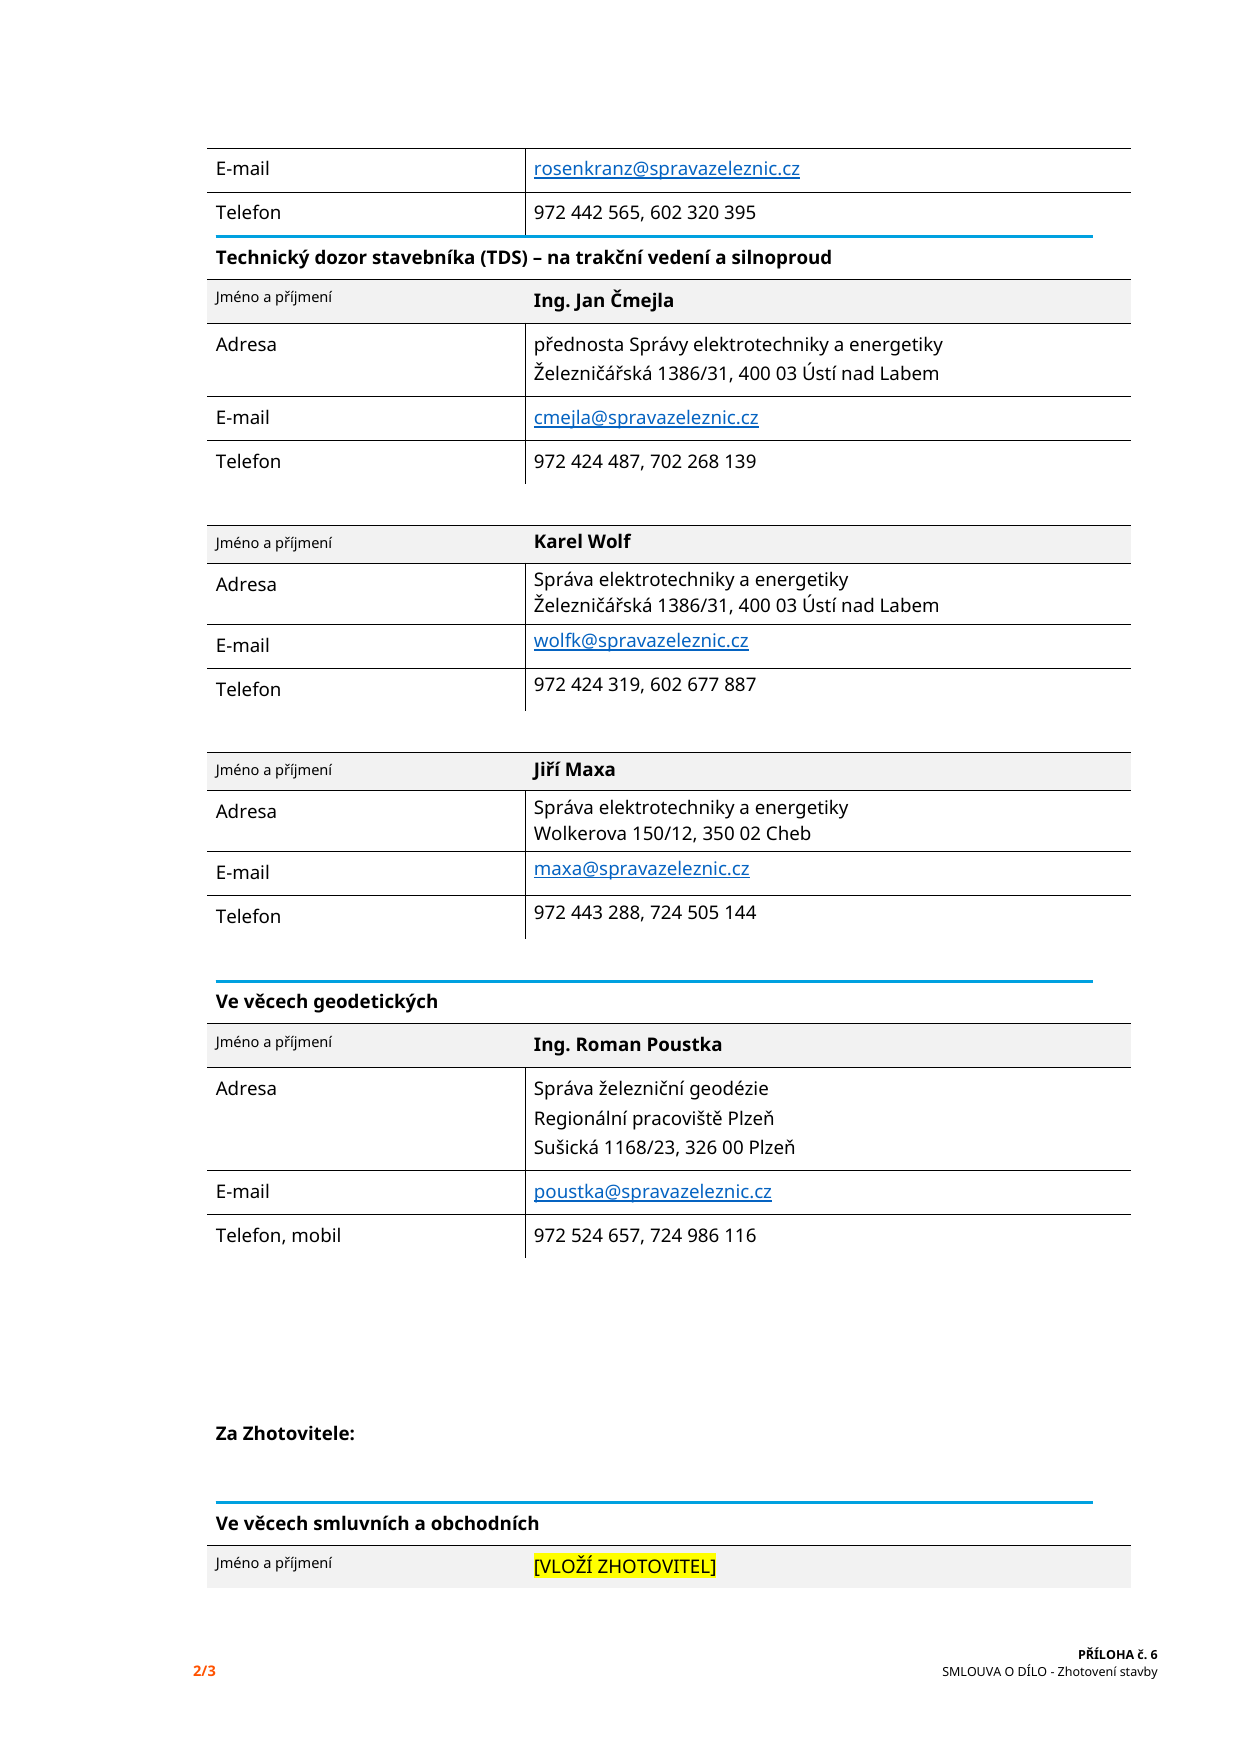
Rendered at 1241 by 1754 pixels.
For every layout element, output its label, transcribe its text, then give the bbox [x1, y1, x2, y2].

text Ve věcech geodetických [216, 983, 1093, 1014]
table_cell 972 424 487, 702 268 139 [526, 441, 1131, 484]
table_cell maxa@spravazeleznic.cz [526, 852, 1131, 895]
table_cell E-mail [207, 397, 525, 440]
table_cell E-mail [207, 625, 525, 668]
text Za Zhotovitele: [216, 1420, 1093, 1446]
table_cell Telefon [207, 441, 525, 484]
table_cell Správa železniční geodézie Regionální pracoviště Plzeň Sušická 1168/23, 326 00 Plzeň [526, 1068, 1131, 1170]
table_header Jméno a příjmení [207, 1024, 526, 1067]
table_cell Adresa [207, 791, 525, 851]
table_cell Adresa [207, 324, 525, 396]
table_cell Správa elektrotechniky a energetiky Železničářská 1386/31, 400 03 Ústí nad Labem [526, 564, 1131, 624]
table_cell Telefon [207, 669, 525, 711]
table_cell Adresa [207, 1068, 525, 1170]
table_header [VLOŽÍ ZHOTOVITEL] [526, 1546, 1131, 1588]
table_cell Správa elektrotechniky a energetiky Wolkerova 150/12, 350 02 Cheb [526, 791, 1131, 851]
text Ve věcech smluvních a obchodních [216, 1504, 1093, 1536]
table_header Jméno a příjmení [207, 526, 526, 563]
table_cell Telefon, mobil [207, 1215, 525, 1258]
table_cell E-mail [207, 852, 525, 895]
table_cell 972 424 319, 602 677 887 [526, 669, 1131, 711]
table_header Jméno a příjmení [207, 1546, 526, 1588]
table_cell 972 443 288, 724 505 144 [526, 896, 1131, 939]
table_cell poustka@spravazeleznic.cz [526, 1171, 1131, 1214]
table_cell rosenkranz@spravazeleznic.cz [526, 149, 1131, 191]
table_cell E-mail [207, 1171, 525, 1214]
table_cell Telefon [207, 896, 525, 939]
table_cell wolfk@spravazeleznic.cz [526, 625, 1131, 668]
table_header Jméno a příjmení [207, 753, 526, 790]
table_header Jméno a příjmení [207, 280, 526, 323]
table_header Karel Wolf [526, 526, 1131, 563]
table_header Ing. Roman Poustka [526, 1024, 1131, 1067]
table_cell 972 524 657, 724 986 116 [526, 1215, 1131, 1258]
table_cell Telefon [207, 193, 525, 235]
table_cell E-mail [207, 149, 525, 191]
table_cell přednosta Správy elektrotechniky a energetiky Železničářská 1386/31, 400 03 Ústí nad Labem [526, 324, 1131, 396]
table_header Jiří Maxa [526, 753, 1131, 790]
table_header Ing. Jan Čmejla [526, 280, 1131, 323]
table_cell 972 442 565, 602 320 395 [526, 193, 1131, 235]
table_cell Adresa [207, 564, 525, 624]
text Technický dozor stavebníka (TDS) – na trakční vedení a silnoproud [216, 238, 1093, 270]
table_cell cmejla@spravazeleznic.cz [526, 397, 1131, 440]
